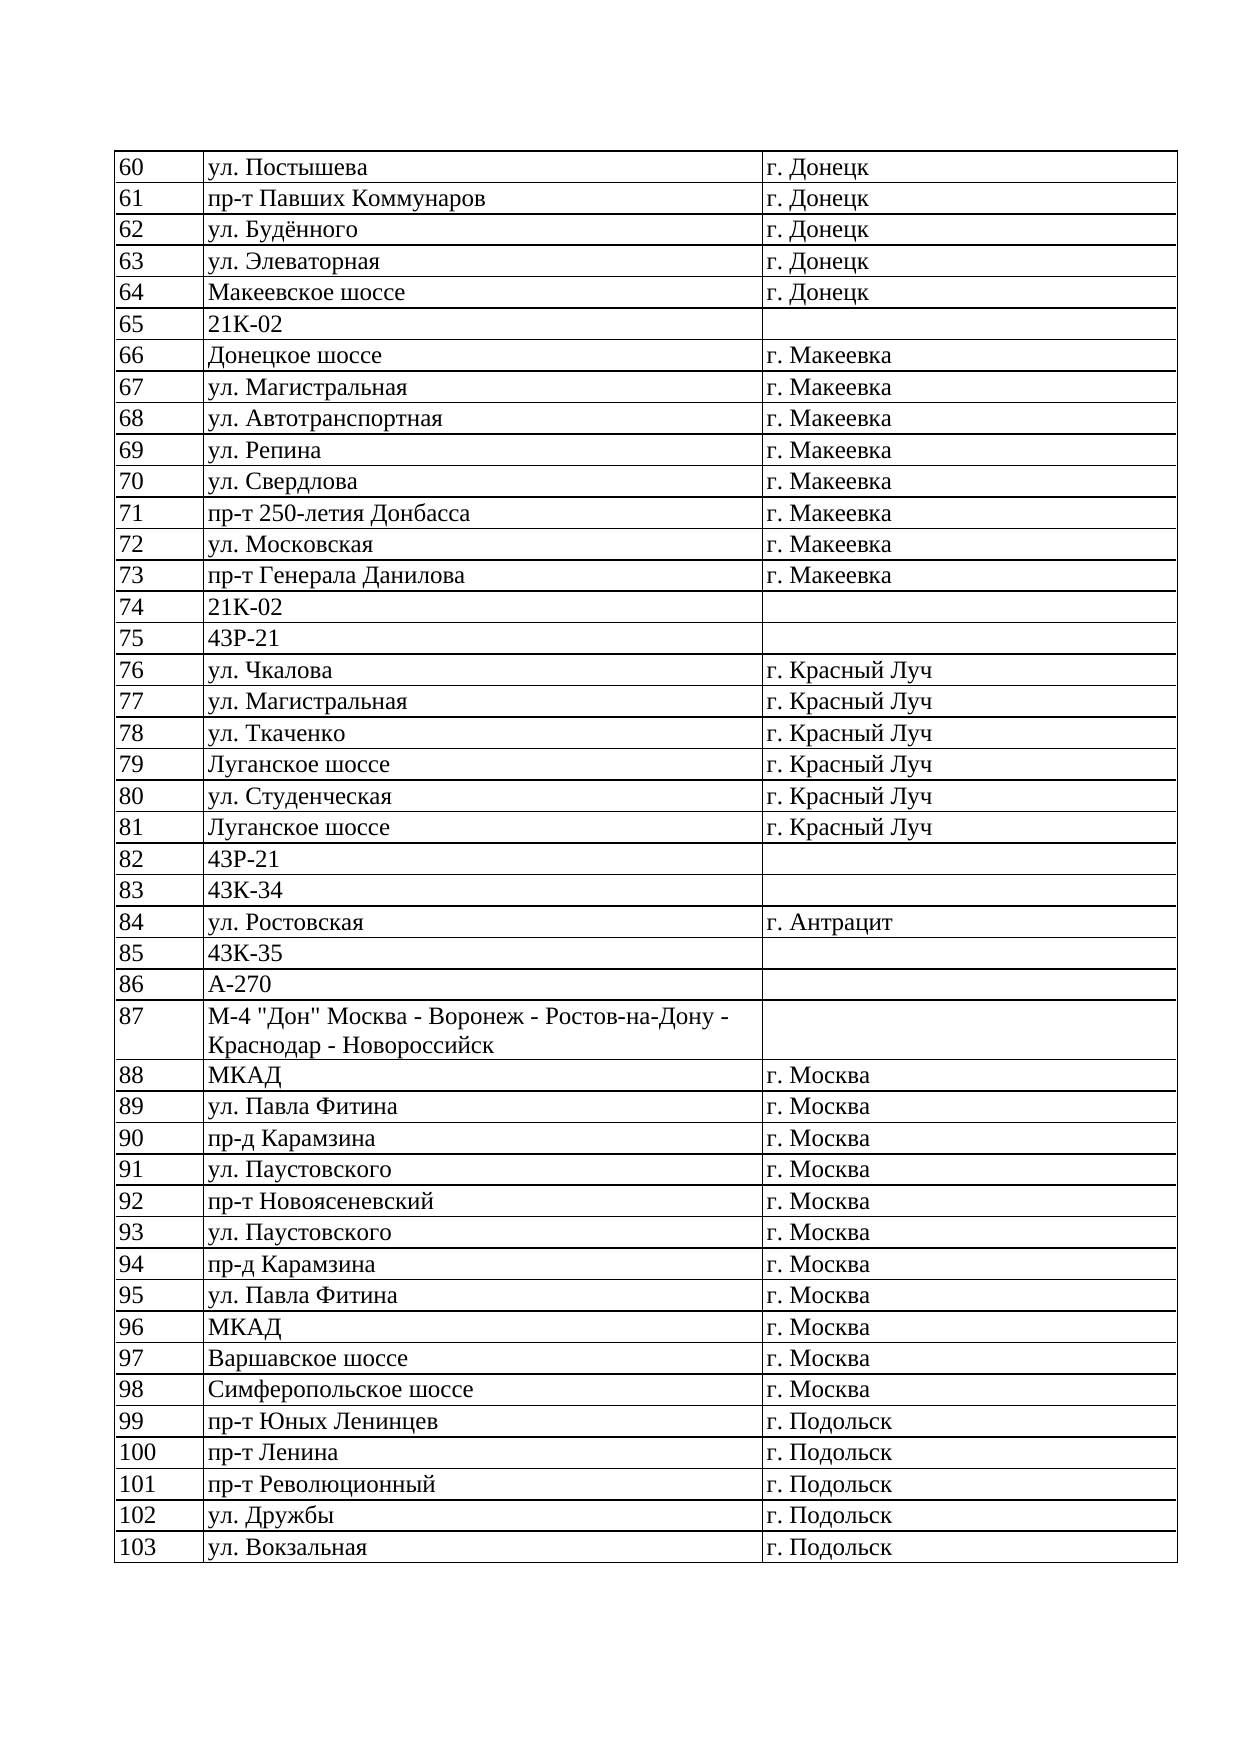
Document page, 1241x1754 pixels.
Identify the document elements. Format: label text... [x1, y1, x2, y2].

table_cell 90 [115, 1123, 203, 1153]
table_cell М-4 "Дон" Москва - Воронеж - Ростов-на-Дону - Краснодар - Новороссийск [204, 1001, 762, 1058]
table_cell 76 [115, 654, 203, 685]
table_cell г. Донецк [763, 244, 1177, 276]
table_cell 77 [115, 686, 203, 716]
table_cell 88 [115, 1060, 203, 1090]
table_cell 65 [115, 308, 203, 339]
table_cell 43К-34 [204, 875, 762, 905]
table_cell 94 [115, 1248, 203, 1279]
table_cell ул. Московская [204, 529, 762, 559]
table_cell 102 [115, 1500, 203, 1530]
table_cell ул. Студенческая [204, 781, 762, 811]
table_cell ул. Чкалова [204, 655, 762, 685]
table_cell [763, 622, 1177, 653]
table_cell 91 [115, 1154, 203, 1184]
table_cell [763, 307, 1177, 339]
table_cell г. Москва [763, 1216, 1177, 1247]
table_cell г. Донецк [763, 152, 1177, 181]
table_cell г. Подольск [763, 1405, 1177, 1436]
table_cell 96 [115, 1311, 203, 1342]
table_cell МКАД [204, 1060, 762, 1090]
table_cell Донецкое шоссе [204, 340, 762, 370]
table_cell г. Москва [763, 1121, 1177, 1153]
table_cell 81 [115, 812, 203, 842]
table_cell г. Макеевка [763, 559, 1177, 590]
table_cell г. Москва [763, 1279, 1177, 1310]
table_cell 86 [115, 969, 203, 999]
table_cell 84 [115, 906, 203, 936]
table_cell ул. Автотранспортная [204, 403, 762, 433]
table_cell 95 [115, 1280, 203, 1310]
table_cell г. Подольск [763, 1468, 1177, 1499]
table_cell 75 [115, 623, 203, 653]
table_cell [763, 590, 1177, 622]
table_cell 97 [115, 1343, 203, 1373]
table_cell 80 [115, 780, 203, 811]
table_cell пр-т Революционный [204, 1469, 762, 1499]
table_cell 43Р-21 [204, 844, 762, 873]
table_cell 92 [115, 1185, 203, 1216]
table_cell г. Красный Луч [763, 748, 1177, 779]
table_cell пр-т 250-летия Донбасса [204, 498, 762, 527]
table_cell 100 [115, 1437, 203, 1467]
table_cell г. Макеевка [763, 465, 1177, 496]
table_cell 74 [115, 591, 203, 622]
table_cell г. Москва [763, 1247, 1177, 1279]
table_cell г. Донецк [763, 213, 1177, 244]
table_cell 21К-02 [204, 592, 762, 622]
table_cell Макеевское шоссе [204, 277, 762, 307]
table_cell г. Макеевка [763, 496, 1177, 527]
table_cell 98 [115, 1374, 203, 1404]
table_cell 62 [115, 214, 203, 244]
table_cell ул. Паустовского [204, 1155, 762, 1184]
table_cell г. Москва [763, 1059, 1177, 1090]
table_cell 69 [115, 434, 203, 464]
table_cell Симферопольское шоссе [204, 1375, 762, 1404]
table_cell 71 [115, 497, 203, 527]
table_cell 79 [115, 749, 203, 779]
table_cell г. Красный Луч [763, 716, 1177, 748]
table_cell г. Антрацит [763, 905, 1177, 936]
table_cell 21К-02 [204, 309, 762, 339]
table_cell 43К-35 [204, 938, 762, 968]
table_cell ул. Свердлова [204, 466, 762, 496]
table_cell 70 [115, 466, 203, 496]
table_cell 99 [115, 1406, 203, 1436]
table_cell г. Макеевка [763, 402, 1177, 433]
table_cell г. Москва [763, 1310, 1177, 1342]
table_cell 82 [115, 843, 203, 873]
table_cell г. Донецк [763, 276, 1177, 307]
table_cell ул. Ткаченко [204, 718, 762, 748]
table_cell г. Подольск [763, 1499, 1177, 1530]
table_cell [763, 968, 1177, 999]
table_cell г. Москва [763, 1184, 1177, 1216]
table_cell г. Макеевка [763, 528, 1177, 559]
table_cell 66 [115, 340, 203, 370]
table_cell г. Красный Луч [763, 685, 1177, 716]
table_cell Варшавское шоссе [204, 1343, 762, 1373]
table_cell г. Красный Луч [763, 811, 1177, 842]
table_cell пр-т Павших Коммунаров [204, 183, 762, 213]
table_cell 78 [115, 717, 203, 748]
table_cell г. Москва [763, 1153, 1177, 1184]
table_cell г. Макеевка [763, 370, 1177, 402]
table_cell 103 [115, 1531, 203, 1562]
table_cell 43Р-21 [204, 623, 762, 653]
table_cell 85 [115, 938, 203, 968]
table_cell г. Макеевка [763, 339, 1177, 370]
table_cell пр-т Генерала Данилова [204, 561, 762, 590]
table_cell 72 [115, 529, 203, 559]
table_cell [763, 842, 1177, 873]
table_cell ул. Паустовского [204, 1217, 762, 1247]
table_cell 64 [115, 277, 203, 307]
table_cell пр-д Карамзина [204, 1123, 762, 1153]
table_cell пр-д Карамзина [204, 1249, 762, 1279]
table_cell г. Донецк [763, 181, 1177, 213]
table_cell пр-т Новоясеневский [204, 1186, 762, 1216]
table_cell 83 [115, 875, 203, 905]
table_cell ул. Элеваторная [204, 246, 762, 276]
table_cell [763, 874, 1177, 905]
table_cell г. Макеевка [763, 433, 1177, 464]
table_cell [763, 999, 1177, 1058]
table_cell пр-т Ленина [204, 1438, 762, 1467]
table_cell ул. Вокзальная [204, 1532, 762, 1562]
table_cell ул. Постышева [204, 152, 762, 181]
table_cell 68 [115, 403, 203, 433]
table_cell 60 [115, 152, 203, 181]
table_cell МКАД [204, 1312, 762, 1342]
table_cell г. Москва [763, 1373, 1177, 1404]
table_cell ул. Павла Фитина [204, 1092, 762, 1121]
table_cell 63 [115, 245, 203, 276]
table_cell г. Подольск [763, 1530, 1177, 1562]
table_cell [763, 936, 1177, 968]
table_cell ул. Ростовская [204, 907, 762, 936]
table_cell ул. Будённого [204, 215, 762, 244]
table_cell 101 [115, 1469, 203, 1499]
table_cell г. Москва [763, 1342, 1177, 1373]
table_cell г. Красный Луч [763, 653, 1177, 685]
table_cell 93 [115, 1217, 203, 1247]
table_cell ул. Павла Фитина [204, 1280, 762, 1310]
table_cell 87 [115, 1000, 203, 1058]
table_cell г. Красный Луч [763, 779, 1177, 811]
table_cell 89 [115, 1091, 203, 1121]
table_cell пр-т Юных Ленинцев [204, 1406, 762, 1436]
table_cell 73 [115, 560, 203, 590]
table_cell г. Москва [763, 1090, 1177, 1121]
table_cell ул. Магистральная [204, 686, 762, 716]
table_cell 61 [115, 183, 203, 213]
table_cell ул. Репина [204, 435, 762, 464]
table_cell Луганское шоссе [204, 812, 762, 842]
table_cell А-270 [204, 970, 762, 999]
table_cell ул. Магистральная [204, 372, 762, 402]
table_cell 67 [115, 371, 203, 402]
table_cell ул. Дружбы [204, 1501, 762, 1530]
table_cell Луганское шоссе [204, 749, 762, 779]
table_cell г. Подольск [763, 1436, 1177, 1467]
